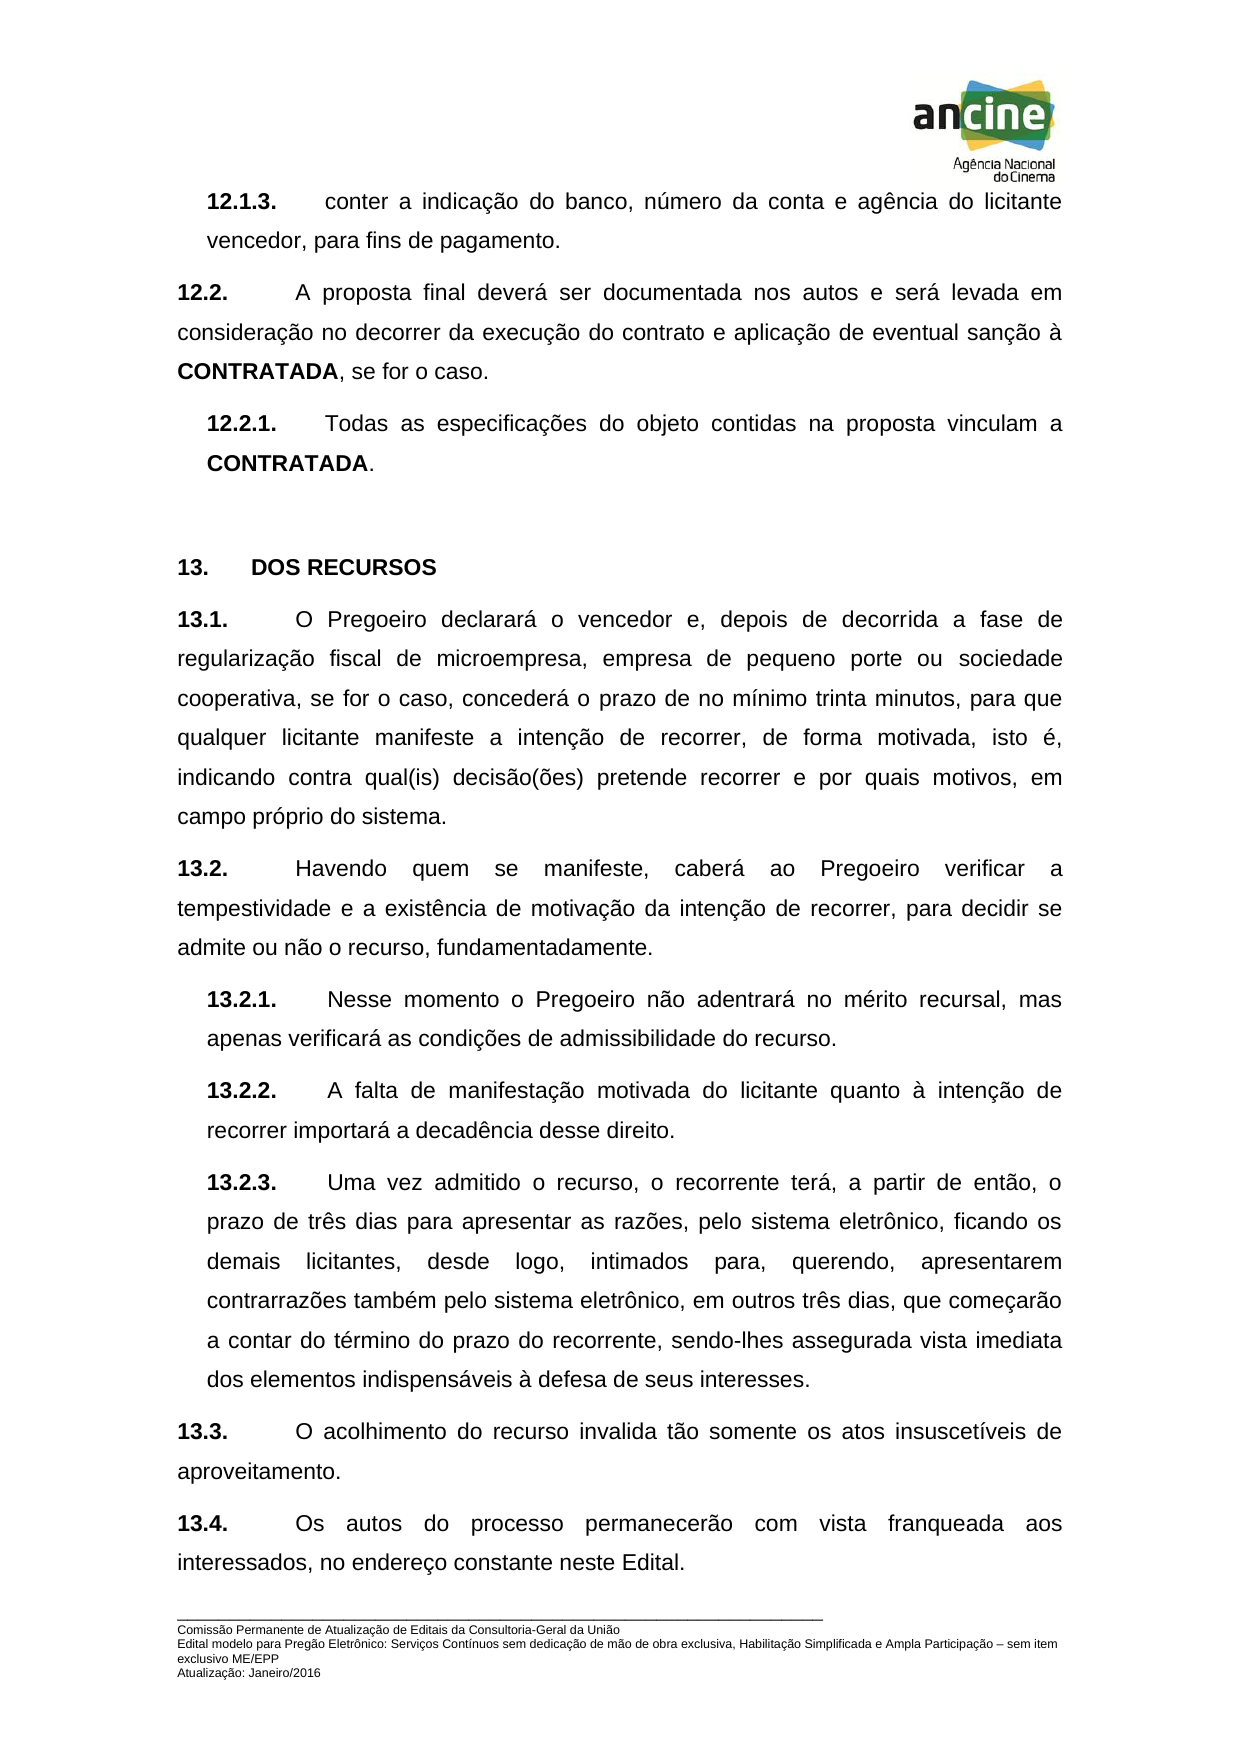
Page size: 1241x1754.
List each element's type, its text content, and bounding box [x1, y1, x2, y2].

list Havendo quem se manifeste, caberá ao Pregoeiro verificar a tempestividade e a existência de motivação da intenção de recorrer, para decidir se admite ou não o recurso, fundamentadamente. [177, 855, 1063, 960]
list A proposta final deverá ser documentada nos autos e será levada em consideração no decorrer da execução do contrato e aplicação de eventual sanção à Contratada, se for o caso. [177, 279, 1063, 384]
list Uma vez admitido o recurso, o recorrente terá, a partir de então, o prazo de três dias para apresentar as razões, pelo sistema eletrônico, ficando os demais licitantes, desde logo, intimados para, querendo, apresentarem contrarrazões também pelo sistema eletrônico, em outros três dias, que começarão a contar do término do prazo do recorrente, sendo-lhes assegurada vista imediata dos elementos indispensáveis à defesa de seus interesses. [207, 1169, 1063, 1393]
list Os autos do processo permanecerão com vista franqueada aos interessados, no endereço constante neste Edital. [177, 1510, 1063, 1576]
list O Pregoeiro declarará o vencedor e, depois de decorrida a fase de regularização fiscal de microempresa, empresa de pequeno porte ou sociedade cooperativa, se for o caso, concederá o prazo de no mínimo trinta minutos, para que qualquer licitante manifeste a intenção de recorrer, de forma motivada, isto é, indicando contra qual(is) decisão(ões) pretende recorrer e por quais motivos, em campo próprio do sistema. [177, 606, 1063, 829]
list O acolhimento do recurso invalida tão somente os atos insuscetíveis de aproveitamento. [177, 1418, 1063, 1484]
list conter a indicação do banco, número da conta e agência do licitante vencedor, para fins de pagamento. [207, 188, 1063, 254]
list A falta de manifestação motivada do licitante quanto à intenção de recorrer importará a decadência desse direito. [207, 1077, 1063, 1143]
list Todas as especificações do objeto contidas na proposta vinculam a Contratada. [207, 410, 1063, 476]
list Nesse momento o Pregoeiro não adentrará no mérito recursal, mas apenas verificará as condições de admissibilidade do recurso. [207, 986, 1063, 1052]
text DOS RECURSOS [177, 554, 1063, 580]
picture [908, 73, 1064, 188]
